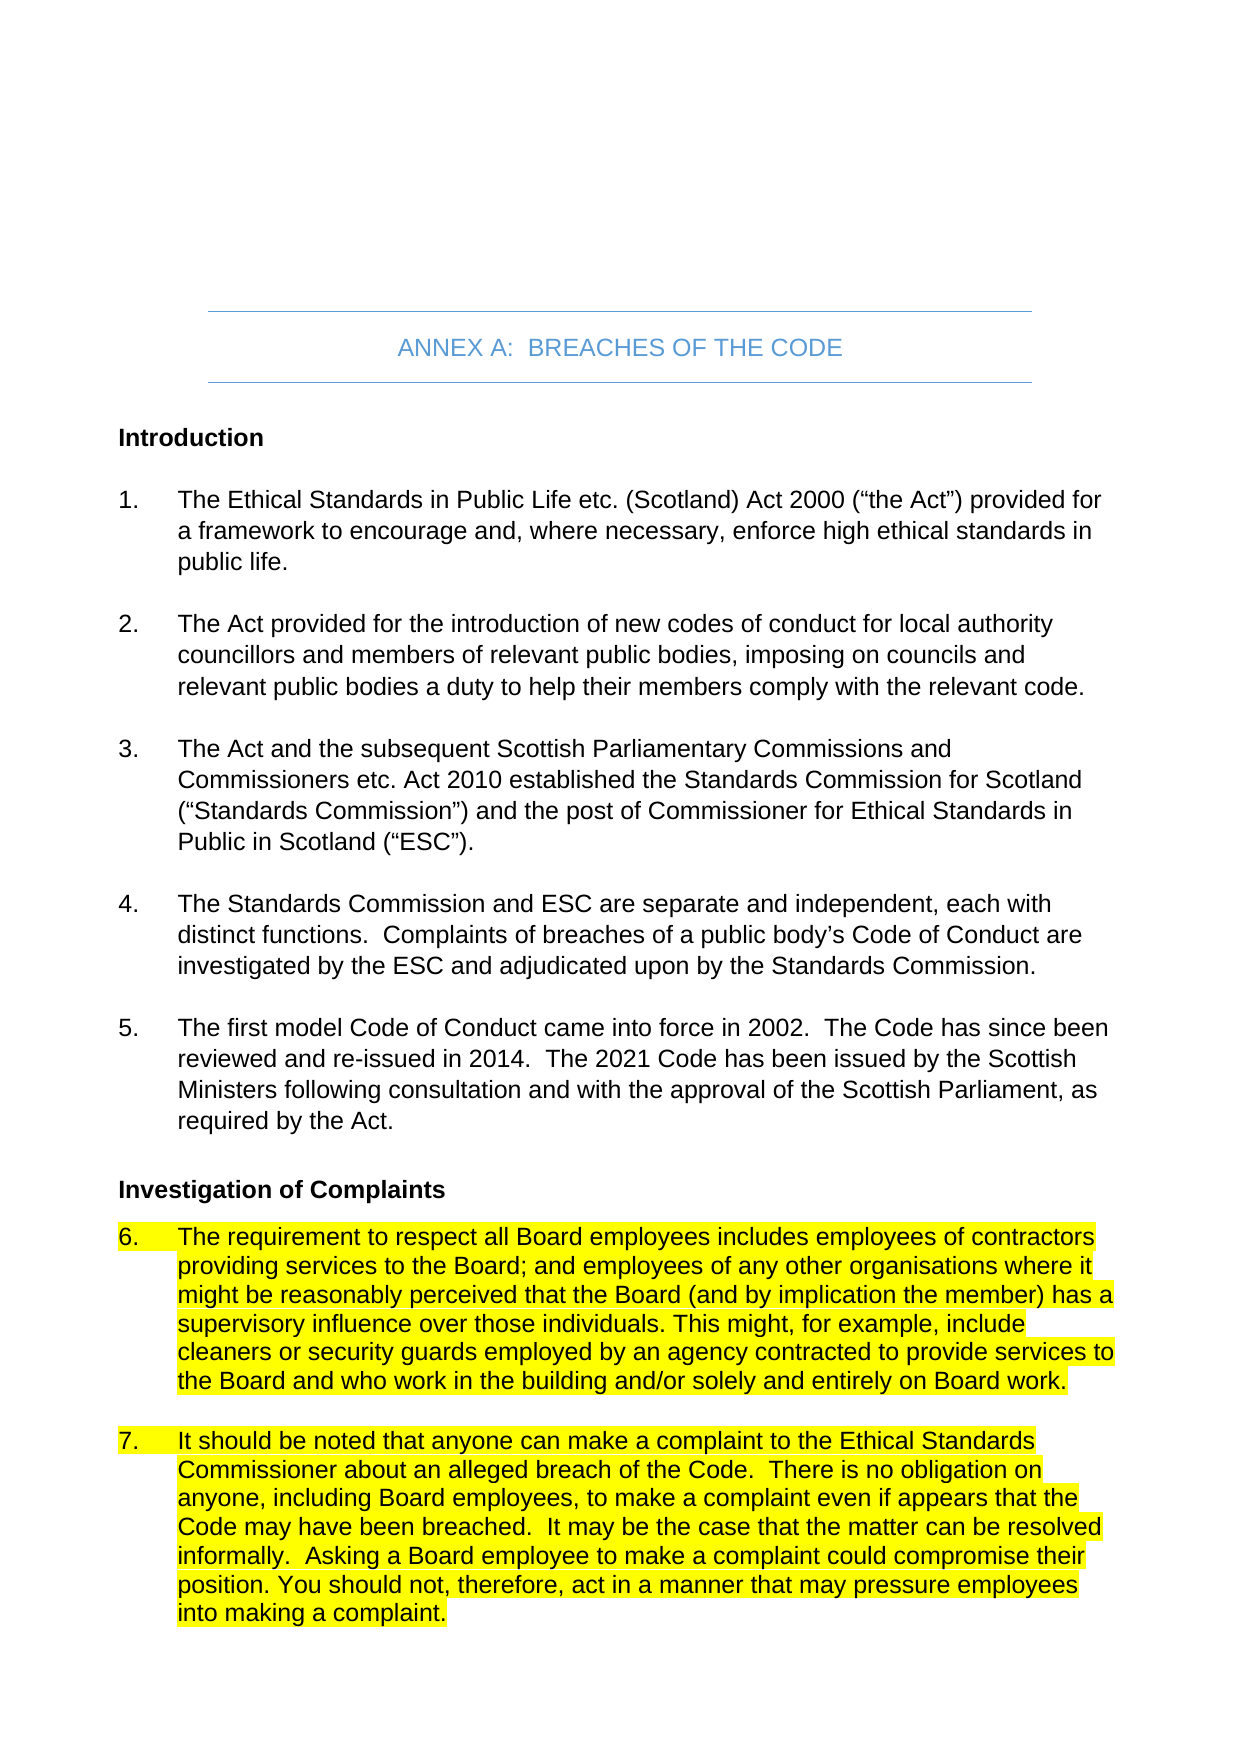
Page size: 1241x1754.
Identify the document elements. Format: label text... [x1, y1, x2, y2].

list It should be noted that anyone can make a complaint to the Ethical Standards Commissioner about an alleged breach of the Code. There is no obligation on anyone, including Board employees, to make a complaint even if appears that the Code may have been breached. It may be the case that the matter can be resolved informally. Asking a Board employee to make a complaint could compromise their position. You should not, therefore, act in a manner that may pressure employees into making a complaint. [118, 1426, 1122, 1627]
list The Ethical Standards in Public Life etc. (Scotland) Act 2000 (“the Act”) provided for a framework to encourage and, where necessary, enforce high ethical standards in public life. [118, 485, 1122, 576]
list The Standards Commission and ESC are separate and independent, each with distinct functions. Complaints of breaches of a public body’s Code of Conduct are investigated by the ESC and adjudicated upon by the Standards Commission. [118, 889, 1122, 979]
list The requirement to respect all Board employees includes employees of contractors providing services to the Board; and employees of any other organisations where it might be reasonably perceived that the Board (and by implication the member) has a supervisory influence over those individuals. This might, for example, include cleaners or security guards employed by an agency contracted to provide services to the Board and who work in the building and/or solely and entirely on Board work. [118, 1222, 1122, 1395]
list Introduction [118, 423, 1122, 452]
list The Act and the subsequent Scottish Parliamentary Commissions and Commissioners etc. Act 2010 established the Standards Commission for Scotland (“Standards Commission”) and the post of Commissioner for Ethical Standards in Public in Scotland (“ESC”). [118, 733, 1122, 855]
list The first model Code of Conduct came into force in 2002. The Code has since been reviewed and re-issued in 2014. The 2021 Code has been issued by the Scottish Ministers following consultation and with the approval of the Scottish Parliament, as required by the Act. [118, 1013, 1122, 1135]
text ANNEX A: BREACHES OF THE CODE [208, 312, 1032, 382]
text Investigation of Complaints [118, 1174, 1122, 1203]
list The Act provided for the introduction of new codes of conduct for local authority councillors and members of relevant public bodies, imposing on councils and relevant public bodies a duty to help their members comply with the relevant code. [118, 609, 1122, 700]
